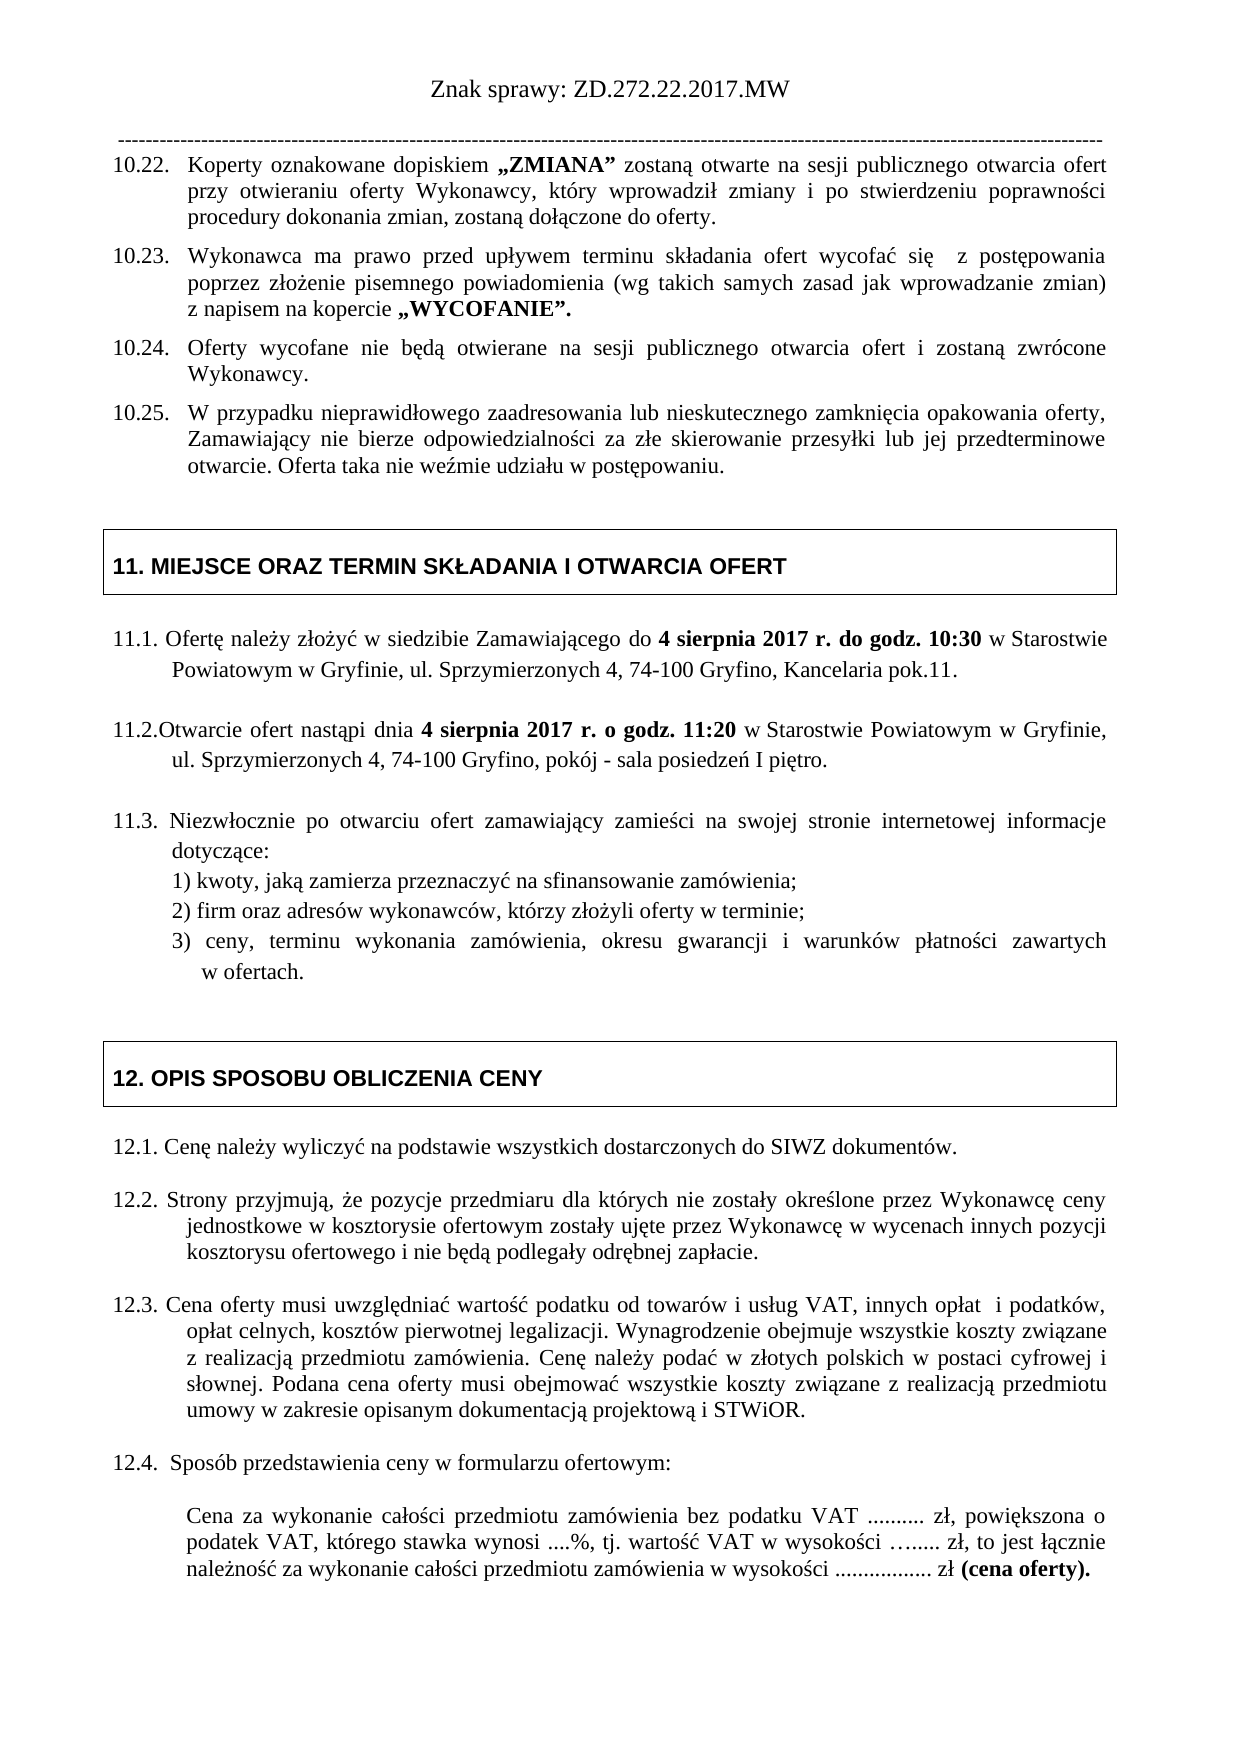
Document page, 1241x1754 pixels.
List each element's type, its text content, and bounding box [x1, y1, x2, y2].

list W przypadku nieprawidłowego zaadresowania lub nieskutecznego zamknięcia opakowania oferty, Zamawiający nie bierze odpowiedzialności za złe skierowanie przesyłki lub jej przedterminowe otwarcie. Oferta taka nie weźmie udziału w postępowaniu. [112, 399, 1107, 478]
subtitle 12. OPIS SPOSOBU OBLICZENIA CENY [104, 1042, 1116, 1106]
text 3) ceny, terminu wykonania zamówienia, okresu gwarancji i warunków płatności zawartych w ofertach. [172, 928, 1107, 984]
list Koperty oznakowane dopiskiem „ZMIANA” zostaną otwarte na sesji publicznego otwarcia ofert przy otwieraniu oferty Wykonawcy, który wprowadził zmiany i po stwierdzeniu poprawności procedury dokonania zmian, zostaną dołączone do oferty. [112, 151, 1107, 230]
text 12.2. Strony przyjmują, że pozycje przedmiaru dla których nie zostały określone przez Wykonawcę ceny jednostkowe w kosztorysie ofertowym zostały ujęte przez Wykonawcę w wycenach innych pozycji kosztorysu ofertowego i nie będą podlegały odrębnej zapłacie. [112, 1186, 1107, 1265]
list Wykonawca ma prawo przed upływem terminu składania ofert wycofać się z postępowania poprzez złożenie pisemnego powiadomienia (wg takich samych zasad jak wprowadzanie zmian) z napisem na kopercie „WYCOFANIE”. [112, 242, 1107, 321]
text 11.3. Niezwłocznie po otwarciu ofert zamawiający zamieści na swojej stronie internetowej informacje dotyczące: [112, 807, 1107, 863]
text 12.4. Sposób przedstawienia ceny w formularzu ofertowym: [112, 1449, 1107, 1476]
text 12.1. Cenę należy wyliczyć na podstawie wszystkich dostarczonych do SIWZ dokumentów. [112, 1133, 1107, 1159]
list Oferty wycofane nie będą otwierane na sesji publicznego otwarcia ofert i zostaną zwrócone Wykonawcy. [112, 334, 1107, 386]
subtitle 11. MIEJSCE ORAZ TERMIN SKŁADANIA I OTWARCIA OFERT [104, 530, 1116, 594]
text 11.2.Otwarcie ofert nastąpi dnia 4 sierpnia 2017 r. o godz. 11:20 w Starostwie Powiatowym w Gryfinie, ul. Sprzymierzonych 4, 74-100 Gryfino, pokój - sala posiedzeń I piętro. [112, 716, 1107, 773]
text Cena za wykonanie całości przedmiotu zamówienia bez podatku VAT .......... zł, powiększona o podatek VAT, którego stawka wynosi ....%, tj. wartość VAT w wysokości …..... zł, to jest łącznie należność za wykonanie całości przedmiotu zamówienia w wysokości ................. zł (cena oferty). [186, 1502, 1107, 1581]
text 11.1. Ofertę należy złożyć w siedzibie Zamawiającego do 4 sierpnia 2017 r. do godz. 10:30 w Starostwie Powiatowym w Gryfinie, ul. Sprzymierzonych 4, 74-100 Gryfino, Kancelaria pok.11. [112, 626, 1107, 682]
text 12.3. Cena oferty musi uwzględniać wartość podatku od towarów i usług VAT, innych opłat i podatków, opłat celnych, kosztów pierwotnej legalizacji. Wynagrodzenie obejmuje wszystkie koszty związane z realizacją przedmiotu zamówienia. Cenę należy podać w złotych polskich w postaci cyfrowej i słownej. Podana cena oferty musi obejmować wszystkie koszty związane z realizacją przedmiotu umowy w zakresie opisanym dokumentacją projektową i STWiOR. [112, 1291, 1107, 1423]
text 1) kwoty, jaką zamierza przeznaczyć na sfinansowanie zamówienia; [172, 867, 1107, 893]
text 2) firm oraz adresów wykonawców, którzy złożyli oferty w terminie; [172, 897, 1107, 924]
